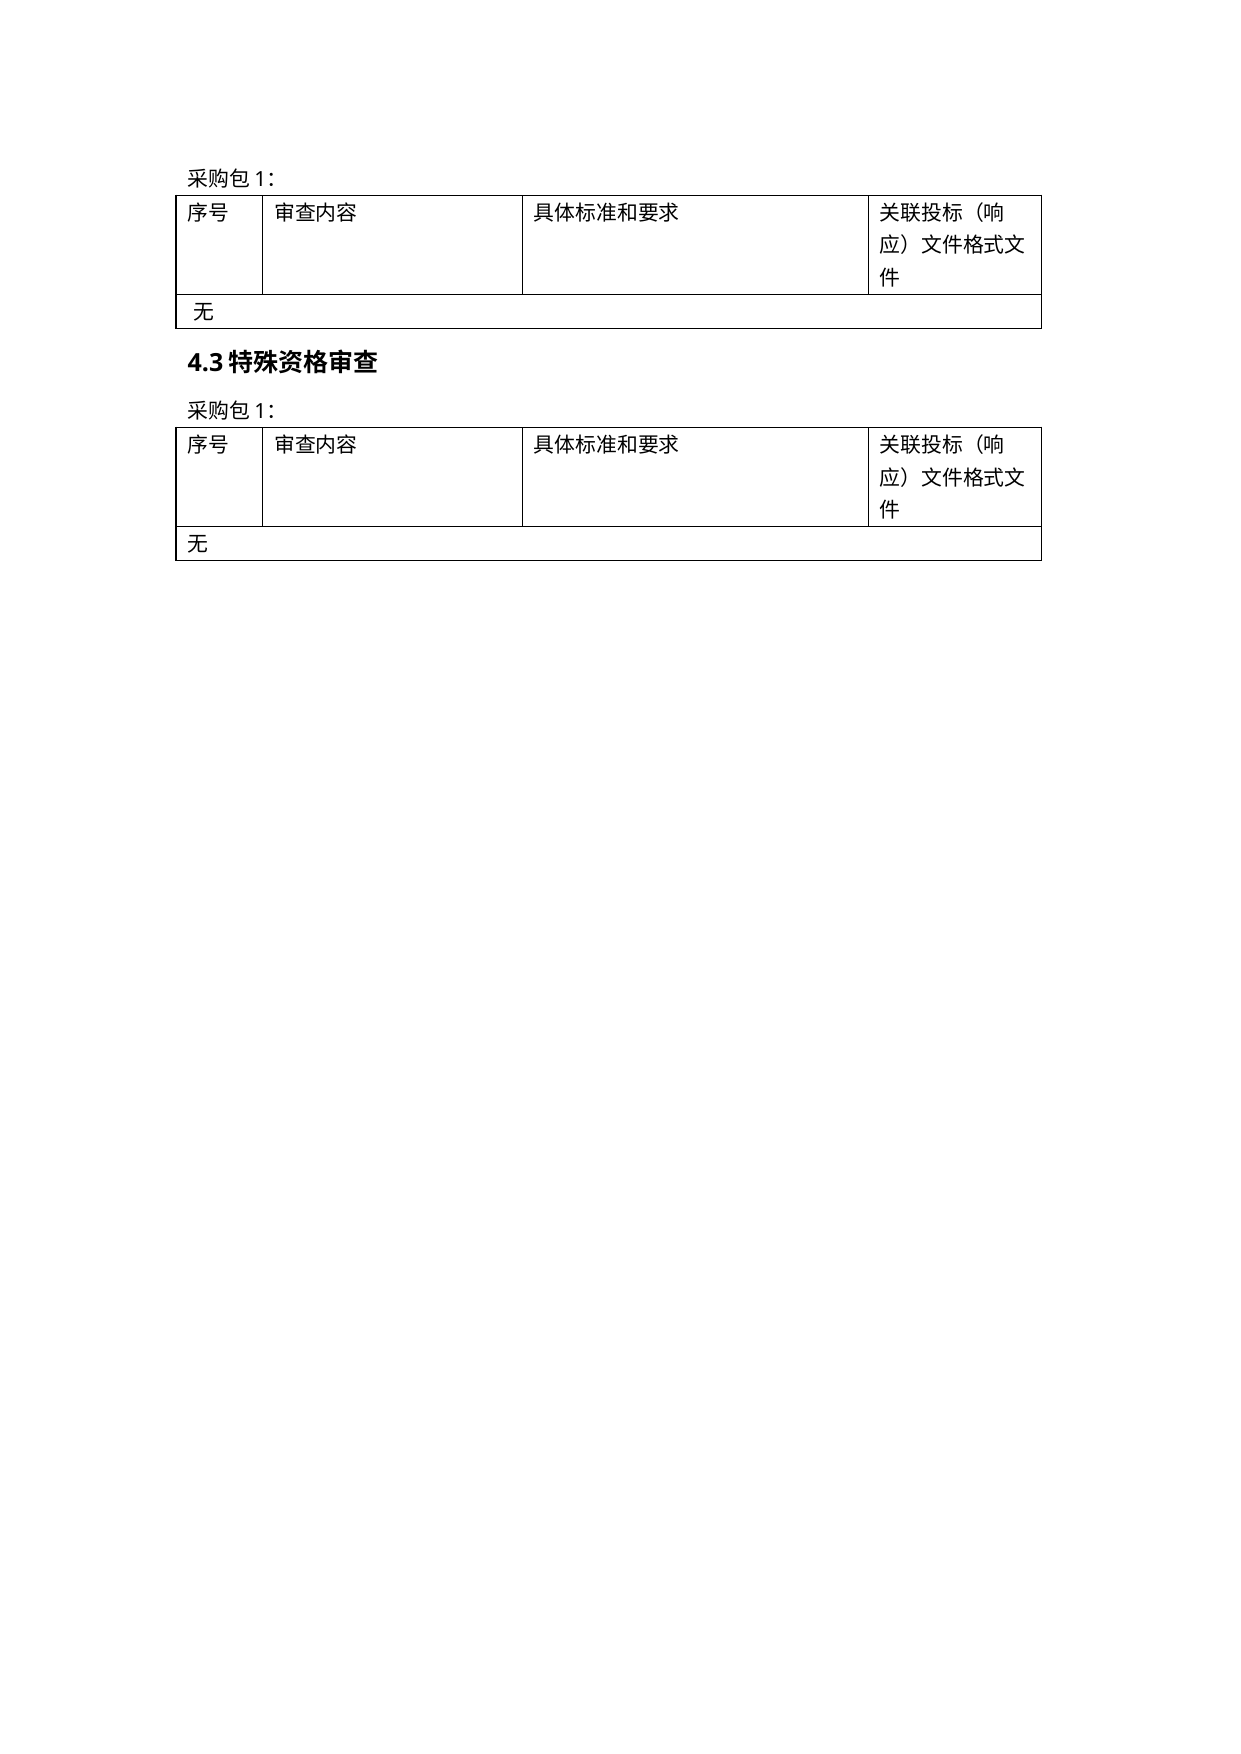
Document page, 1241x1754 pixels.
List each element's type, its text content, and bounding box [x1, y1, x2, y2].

table_cell 无 [177, 527, 1041, 560]
table_header 关联投标（响应）文件格式文件 [869, 428, 1041, 526]
table_header 序号 [177, 196, 262, 293]
table_header 关联投标（响应）文件格式文件 [869, 196, 1041, 293]
table_cell 无 [177, 295, 1041, 328]
table_header 序号 [177, 428, 262, 526]
table_header 具体标准和要求 [523, 428, 868, 526]
table_header 审查内容 [263, 196, 522, 293]
table_header 审查内容 [263, 428, 522, 526]
text 采购包1： [187, 162, 1053, 194]
text 4.3特殊资格审查 [187, 329, 1053, 394]
text 采购包1： [187, 394, 1053, 427]
table_header 具体标准和要求 [523, 196, 868, 293]
